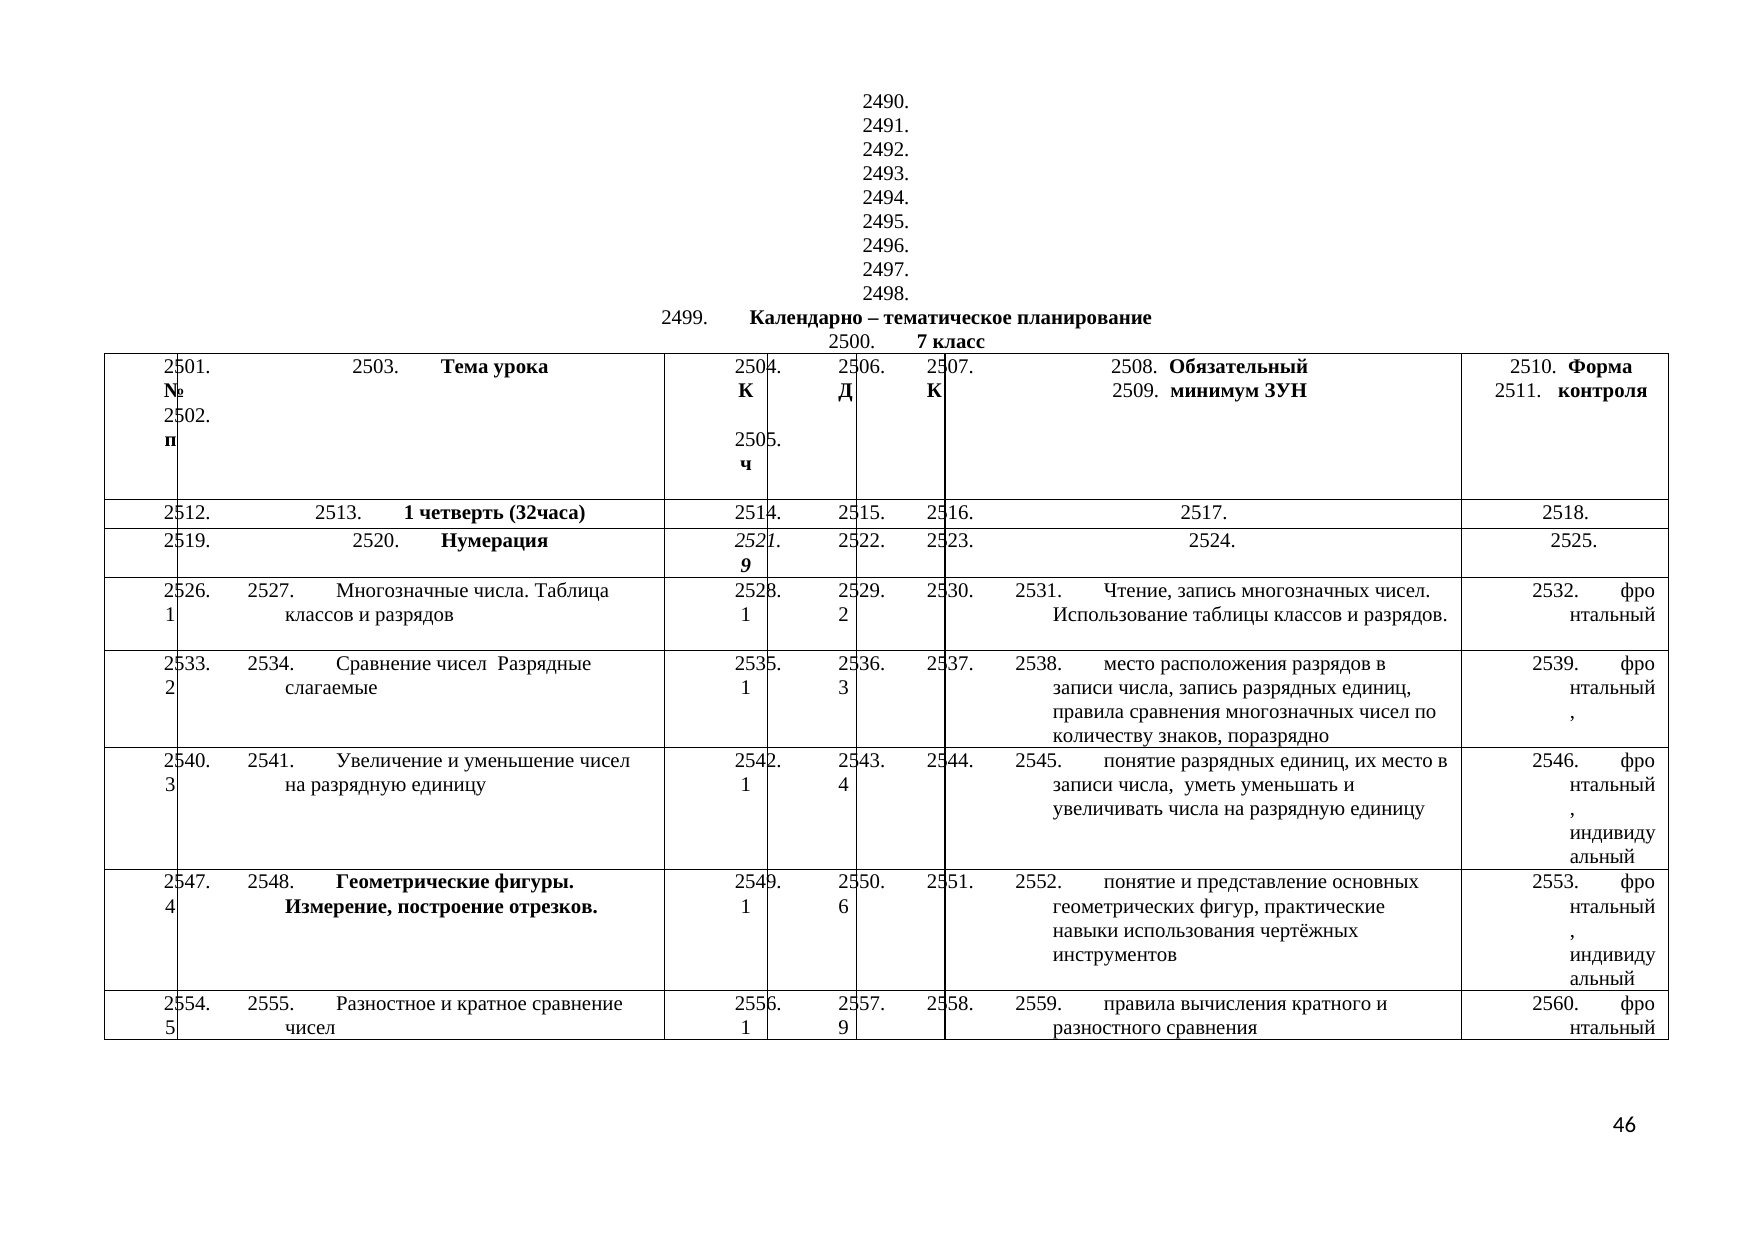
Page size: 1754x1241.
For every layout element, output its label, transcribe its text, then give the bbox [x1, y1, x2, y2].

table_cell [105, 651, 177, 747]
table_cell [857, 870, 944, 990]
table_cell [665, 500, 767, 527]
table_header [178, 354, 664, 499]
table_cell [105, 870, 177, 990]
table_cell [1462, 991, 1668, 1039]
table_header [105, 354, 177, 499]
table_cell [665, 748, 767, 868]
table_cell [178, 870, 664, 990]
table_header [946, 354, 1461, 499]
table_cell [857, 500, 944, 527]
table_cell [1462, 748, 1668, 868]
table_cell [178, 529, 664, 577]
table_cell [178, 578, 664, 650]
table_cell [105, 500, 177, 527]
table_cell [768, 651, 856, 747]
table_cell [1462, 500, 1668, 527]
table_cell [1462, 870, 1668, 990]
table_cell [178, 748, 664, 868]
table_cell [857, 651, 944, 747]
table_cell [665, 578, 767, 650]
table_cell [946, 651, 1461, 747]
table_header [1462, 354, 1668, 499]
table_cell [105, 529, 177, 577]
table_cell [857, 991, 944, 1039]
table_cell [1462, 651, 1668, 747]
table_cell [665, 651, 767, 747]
text 7 класс [177, 329, 1636, 353]
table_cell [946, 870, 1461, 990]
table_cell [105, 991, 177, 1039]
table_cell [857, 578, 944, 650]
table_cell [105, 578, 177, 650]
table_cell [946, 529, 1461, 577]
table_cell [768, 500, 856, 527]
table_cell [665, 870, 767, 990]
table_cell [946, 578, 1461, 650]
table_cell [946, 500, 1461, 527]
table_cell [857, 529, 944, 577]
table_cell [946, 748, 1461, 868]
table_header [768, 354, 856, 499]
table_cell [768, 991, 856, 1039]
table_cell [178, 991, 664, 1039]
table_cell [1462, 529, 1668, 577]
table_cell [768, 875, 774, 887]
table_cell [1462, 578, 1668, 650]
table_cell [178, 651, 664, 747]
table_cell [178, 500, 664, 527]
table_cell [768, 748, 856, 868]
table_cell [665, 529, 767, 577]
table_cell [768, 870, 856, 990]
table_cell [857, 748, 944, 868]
list Календарно – тематическое планирование [177, 305, 1636, 329]
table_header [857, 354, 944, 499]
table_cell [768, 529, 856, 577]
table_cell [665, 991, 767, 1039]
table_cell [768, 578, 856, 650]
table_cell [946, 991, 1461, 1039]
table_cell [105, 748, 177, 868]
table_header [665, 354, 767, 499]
